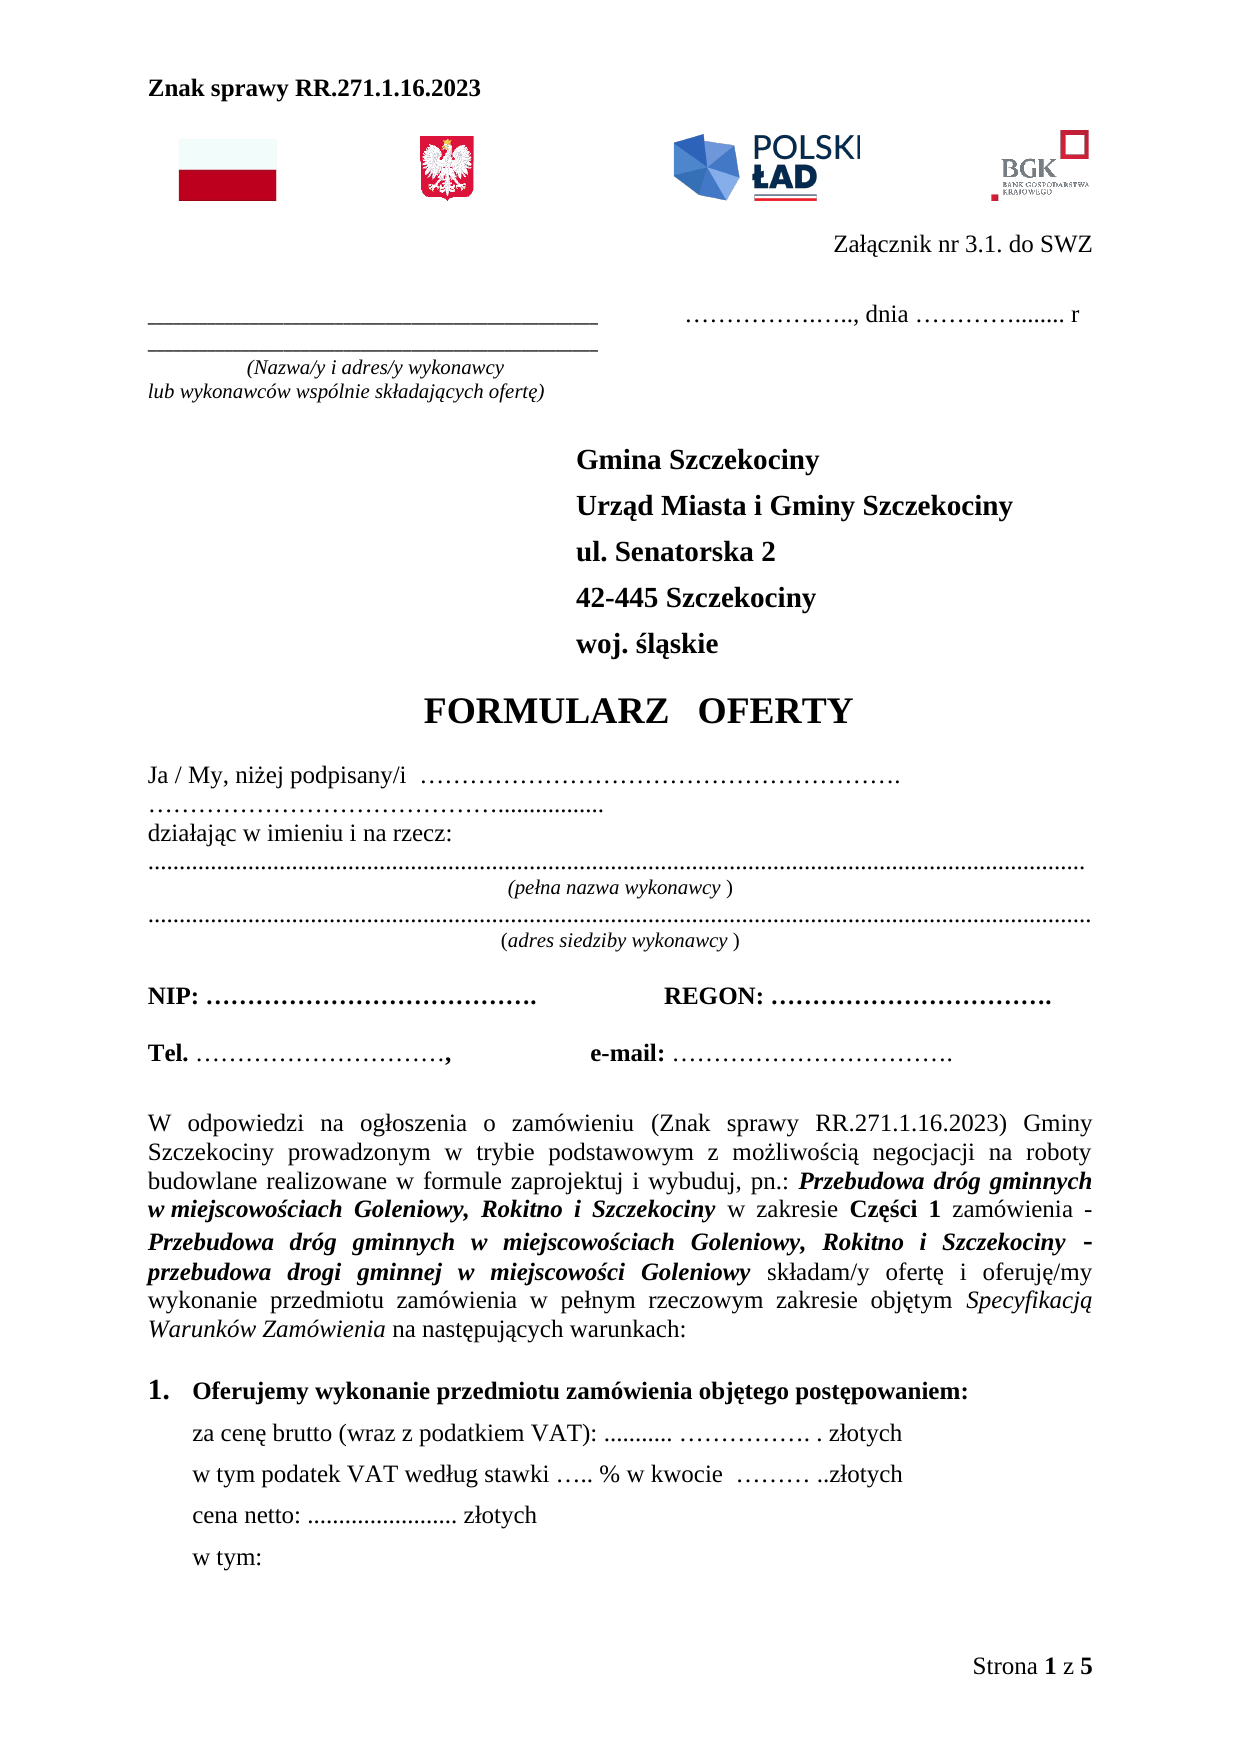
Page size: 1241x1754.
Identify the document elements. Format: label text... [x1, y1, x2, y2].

text _____________________________________________________ …………….….., dnia …………........ r [148, 299, 1093, 328]
title woj. śląskie [576, 626, 1093, 659]
text lub wykonawców wspólnie składających ofertę) [148, 379, 1093, 403]
text działając w imieniu i na rzecz: [148, 818, 1093, 846]
text ....................................................................................................................................................... [148, 899, 1093, 928]
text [192, 1459, 1093, 1488]
text _____________________________________________________ [148, 328, 1093, 355]
text (Nazwa/y i adres/y wykonawcy [148, 355, 1093, 379]
picture [420, 136, 474, 201]
text FORMULARZ OFERTY [185, 688, 1093, 731]
text Załącznik nr 3.1. do SWZ [148, 229, 1093, 258]
list Oferujemy wykonanie przedmiotu zamówienia objętego postępowaniem: [148, 1372, 1093, 1405]
picture [673, 134, 860, 201]
text cena netto: ........................ złotych [192, 1500, 1093, 1529]
text NIP: …………………………………. REGON: ……………………………. [148, 981, 1093, 1009]
text (pełna nazwa wykonawcy ) [148, 875, 1093, 899]
text Urząd Miasta i Gminy Szczekociny [576, 488, 1093, 521]
text Gmina Szczekociny [576, 442, 1093, 475]
text 42-445 Szczekociny [576, 580, 1093, 613]
text za cenę brutto (wraz z podatkiem VAT): ........... ……………. . złotych [192, 1418, 1093, 1447]
picture [178, 139, 277, 201]
picture [991, 130, 1089, 201]
text (adres siedziby wykonawcy ) [148, 928, 1093, 952]
text ul. Senatorska 2 [576, 534, 1093, 567]
text w tym: [192, 1542, 1093, 1570]
text Tel. …………………………, e-mail: ……………………………. [148, 1038, 1093, 1067]
text W odpowiedzi na ogłoszenia o zamówieniu (Znak sprawy RR.271.1.16.2023) Gminy Szczekociny prowadzonym w trybie podstawowym z możliwością negocjacji na roboty budowlane realizowane w formule zaprojektuj i wybuduj, pn.: Przebudowa dróg gminnych w miejscowościach Goleniowy, Rokitno i Szczekociny w zakresie Części 1 zamówienia - Przebudowa dróg gminnych w miejscowościach Goleniowy, Rokitno i Szczekociny - przebudowa drogi gminnej w miejscowości Goleniowy składam/y ofertę i oferuję/my wykonanie przedmiotu zamówienia w pełnym rzeczowym zakresie objętym Specyfikacją Warunków Zamówienia na następujących warunkach: [148, 1108, 1093, 1343]
text ...................................................................................................................................................... [148, 846, 1093, 875]
text Ja / My, niżej podpisany/i ………………………………………………….……………………………………................. [148, 760, 1093, 818]
